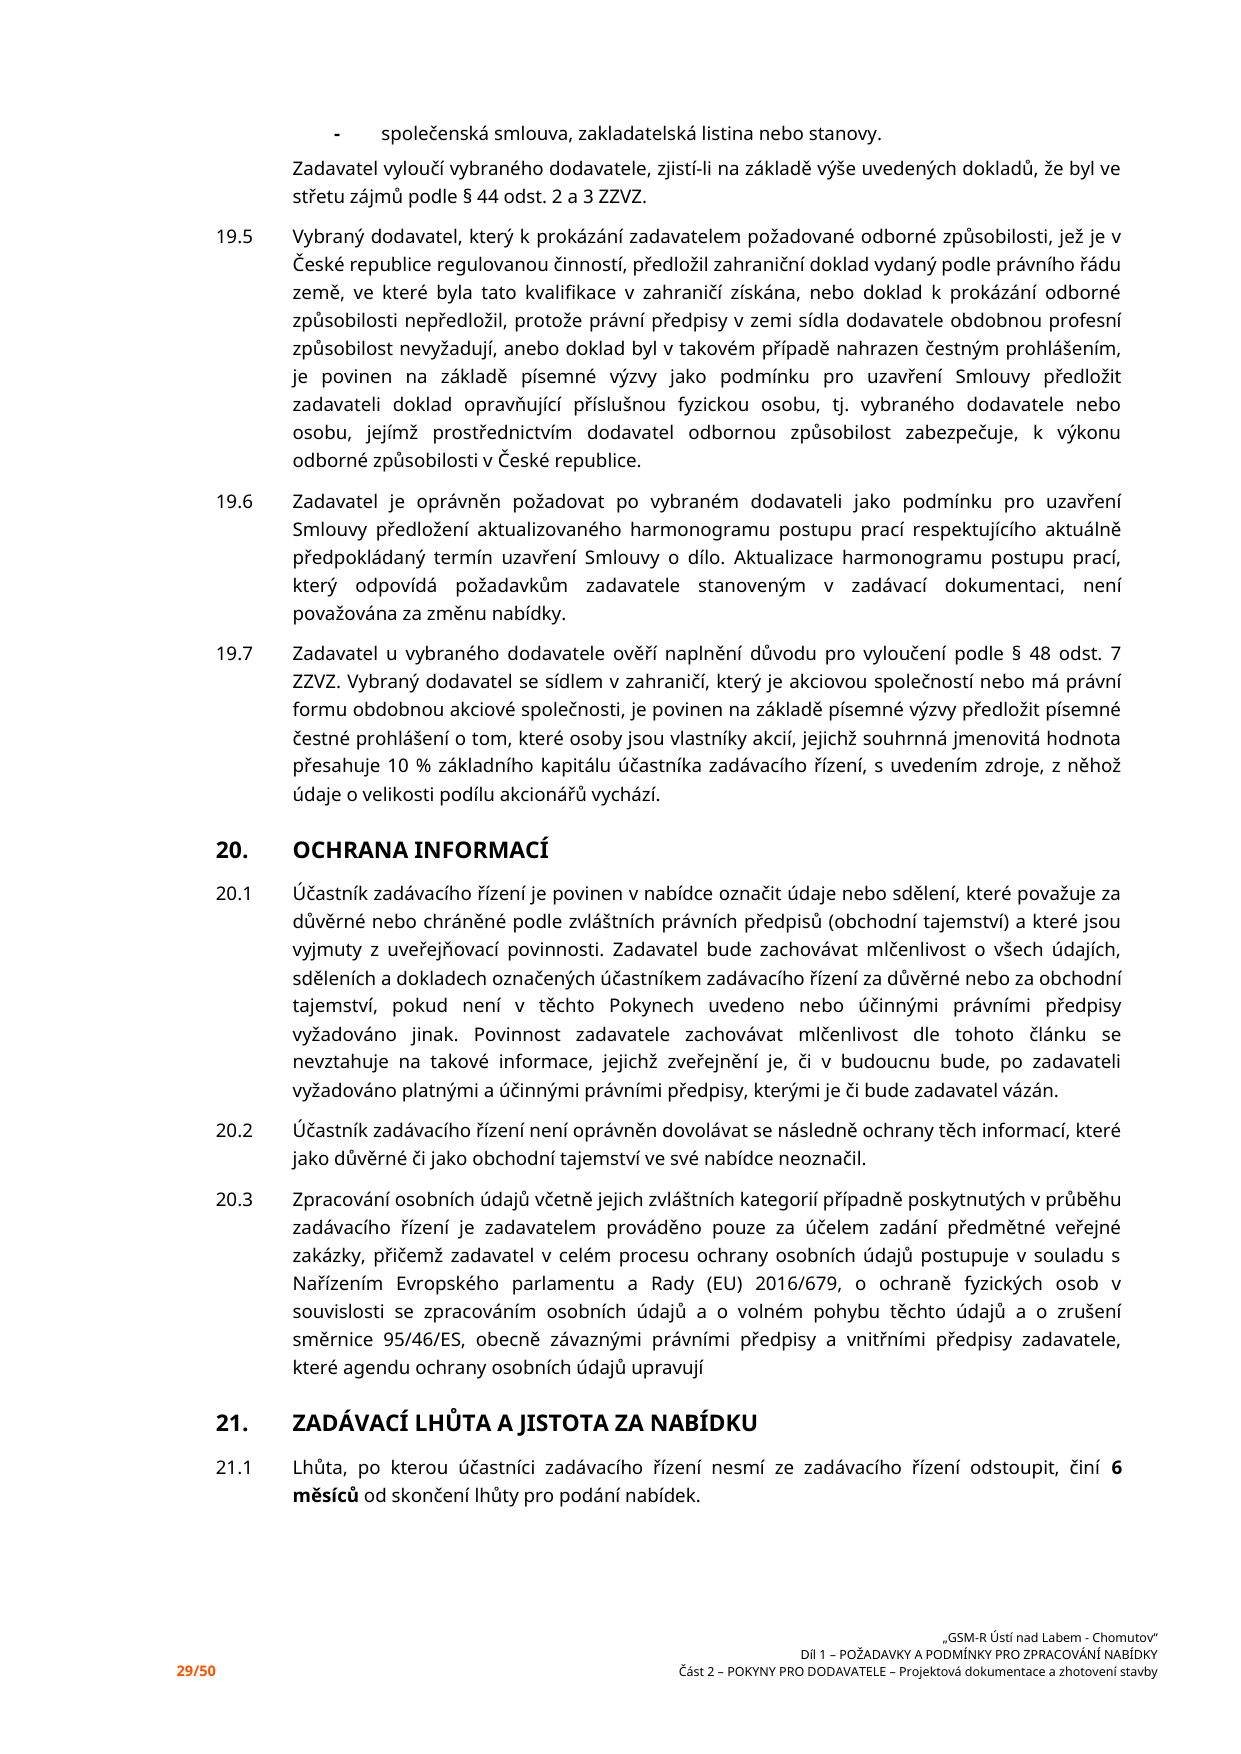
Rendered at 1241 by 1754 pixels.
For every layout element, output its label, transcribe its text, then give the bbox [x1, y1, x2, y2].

list Zadavatel vyloučí vybraného dodavatele, zjistí-li na základě výše uvedených dokladů, že byl ve střetu zájmů podle § 44 odst. 2 a 3 ZZVZ. [292, 155, 1122, 208]
text OCHRANA INFORMACÍ [216, 834, 1122, 865]
text Zadavatel u vybraného dodavatele ověří naplnění důvodu pro vyloučení podle § 48 odst. 7 ZZVZ. Vybraný dodavatel se sídlem v zahraničí, který je akciovou společností nebo má právní formu obdobnou akciové společnosti, je povinen na základě písemné výzvy předložit písemné čestné prohlášení o tom, které osoby jsou vlastníky akcií, jejichž souhrnná jmenovitá hodnota přesahuje 10 % základního kapitálu účastníka zadávacího řízení, s uvedením zdroje, z něhož údaje o velikosti podílu akcionářů vychází. [216, 641, 1122, 806]
text společenská smlouva, zakladatelská listina nebo stanovy. [334, 121, 1122, 146]
text Lhůta, po kterou účastníci zadávacího řízení nesmí ze zadávacího řízení odstoupit, činí 6 měsíců od skončení lhůty pro podání nabídek. [216, 1454, 1122, 1507]
text ZADÁVACÍ LHŮTA A JISTOTA ZA NABÍDKU [216, 1407, 1122, 1438]
text Účastník zadávacího řízení je povinen v nabídce označit údaje nebo sdělení, které považuje za důvěrné nebo chráněné podle zvláštních právních předpisů (obchodní tajemství) a které jsou vyjmuty z uveřejňovací povinnosti. Zadavatel bude zachovávat mlčenlivost o všech údajích, sděleních a dokladech označených účastníkem zadávacího řízení za důvěrné nebo za obchodní tajemství, pokud není v těchto Pokynech uvedeno nebo účinnými právními předpisy vyžadováno jinak. Povinnost zadavatele zachovávat mlčenlivost dle tohoto článku se nevztahuje na takové informace, jejichž zveřejnění je, či v budoucnu bude, po zadavateli vyžadováno platnými a účinnými právními předpisy, kterými je či bude zadavatel vázán. [216, 881, 1122, 1102]
text Zadavatel je oprávněn požadovat po vybraném dodavateli jako podmínku pro uzavření Smlouvy předložení aktualizovaného harmonogramu postupu prací respektujícího aktuálně předpokládaný termín uzavření Smlouvy o dílo. Aktualizace harmonogramu postupu prací, který odpovídá požadavkům zadavatele stanoveným v zadávací dokumentaci, není považována za změnu nabídky. [216, 488, 1122, 626]
text Vybraný dodavatel, který k prokázání zadavatelem požadované odborné způsobilosti, jež je v České republice regulovanou činností, předložil zahraniční doklad vydaný podle právního řádu země, ve které byla tato kvalifikace v zahraničí získána, nebo doklad k prokázání odborné způsobilosti nepředložil, protože právní předpisy v zemi sídla dodavatele obdobnou profesní způsobilost nevyžadují, anebo doklad byl v takovém případě nahrazen čestným prohlášením, je povinen na základě písemné výzvy jako podmínku pro uzavření Smlouvy předložit zadavateli doklad opravňující příslušnou fyzickou osobu, tj. vybraného dodavatele nebo osobu, jejímž prostřednictvím dodavatel odbornou způsobilost zabezpečuje, k výkonu odborné způsobilosti v České republice. [216, 223, 1122, 473]
text Účastník zadávacího řízení není oprávněn dovolávat se následně ochrany těch informací, které jako důvěrné či jako obchodní tajemství ve své nabídce neoznačil. [216, 1117, 1122, 1171]
text Zpracování osobních údajů včetně jejich zvláštních kategorií případně poskytnutých v průběhu zadávacího řízení je zadavatelem prováděno pouze za účelem zadání předmětné veřejné zakázky, přičemž zadavatel v celém procesu ochrany osobních údajů postupuje v souladu s Nařízením Evropského parlamentu a Rady (EU) 2016/679, o ochraně fyzických osob v souvislosti se zpracováním osobních údajů a o volném pohybu těchto údajů a o zrušení směrnice 95/46/ES, obecně závaznými právními předpisy a vnitřními předpisy zadavatele, které agendu ochrany osobních údajů upravují [216, 1186, 1122, 1379]
